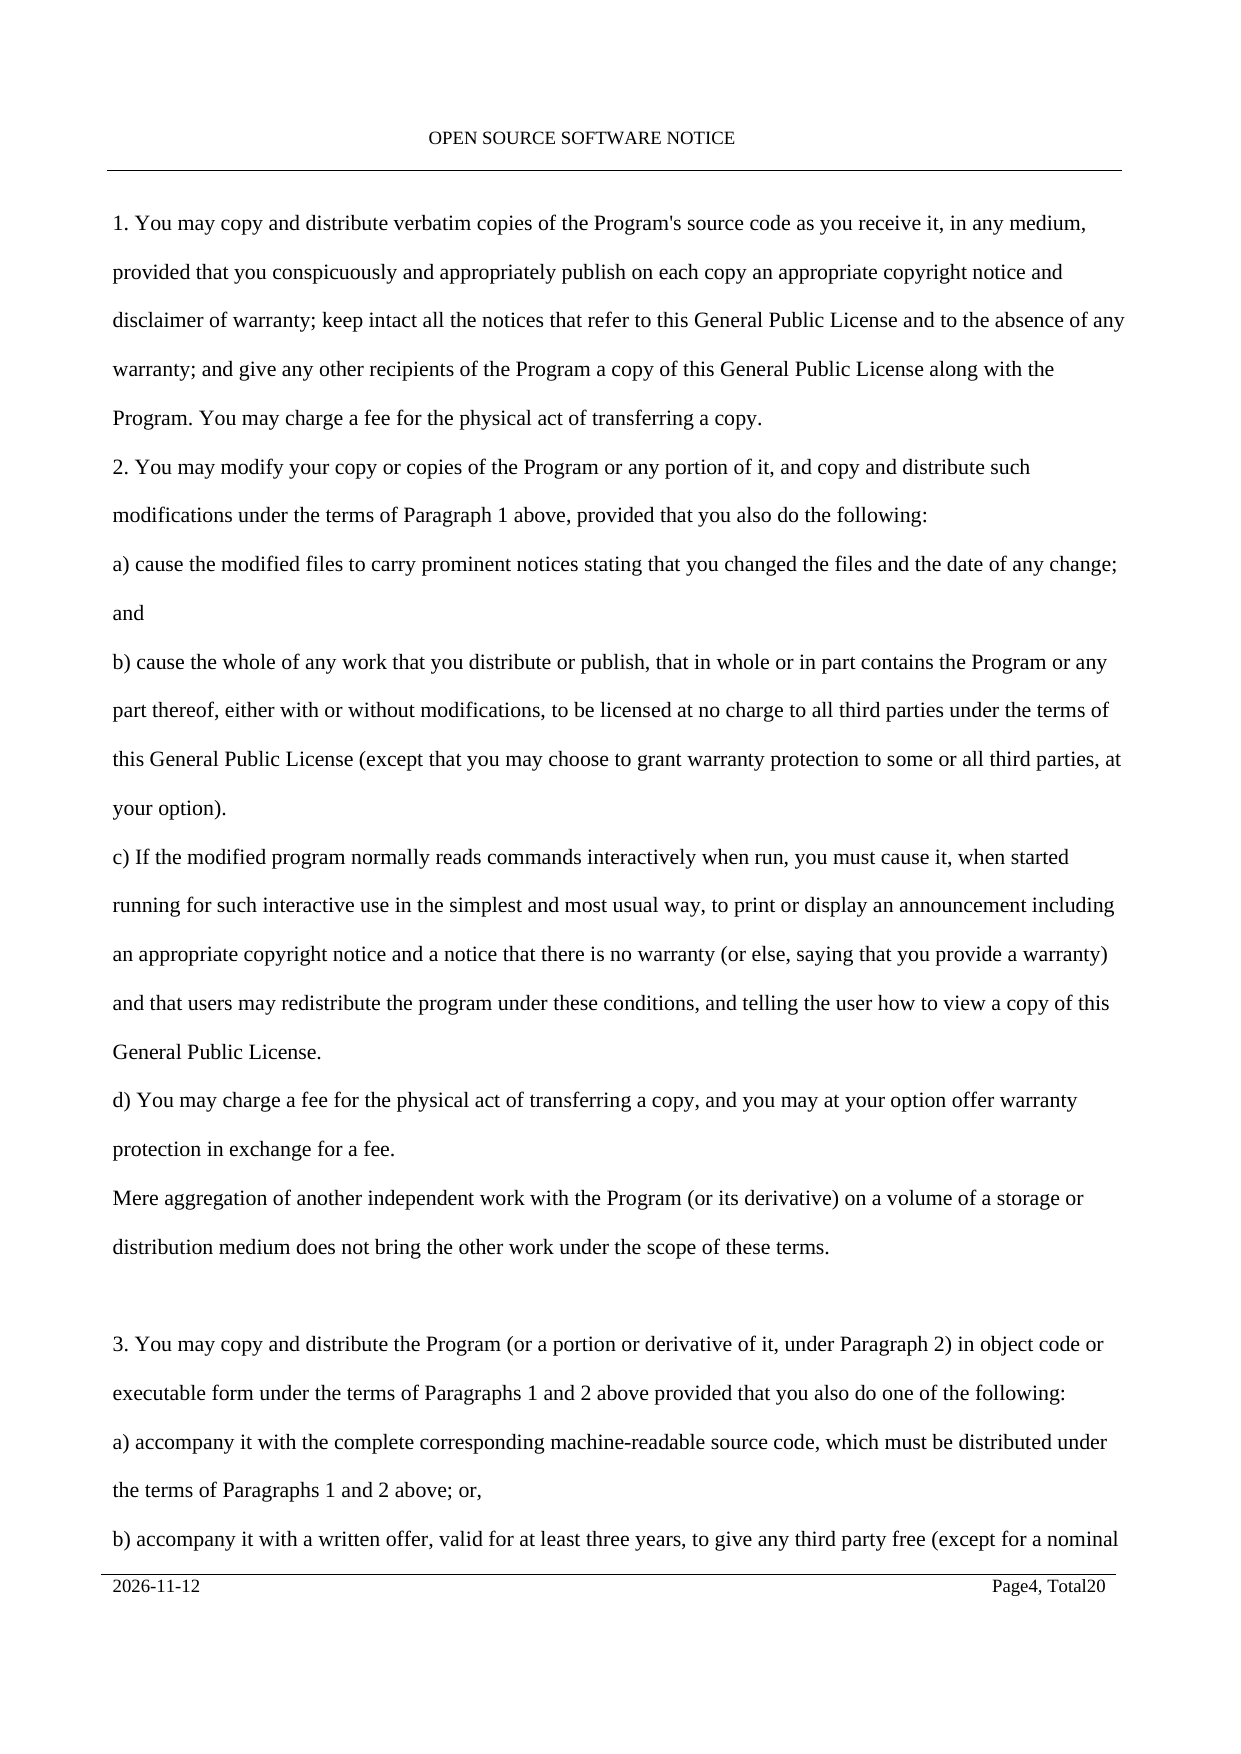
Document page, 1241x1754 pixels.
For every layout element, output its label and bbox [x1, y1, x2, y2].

text [112, 206, 1128, 1555]
